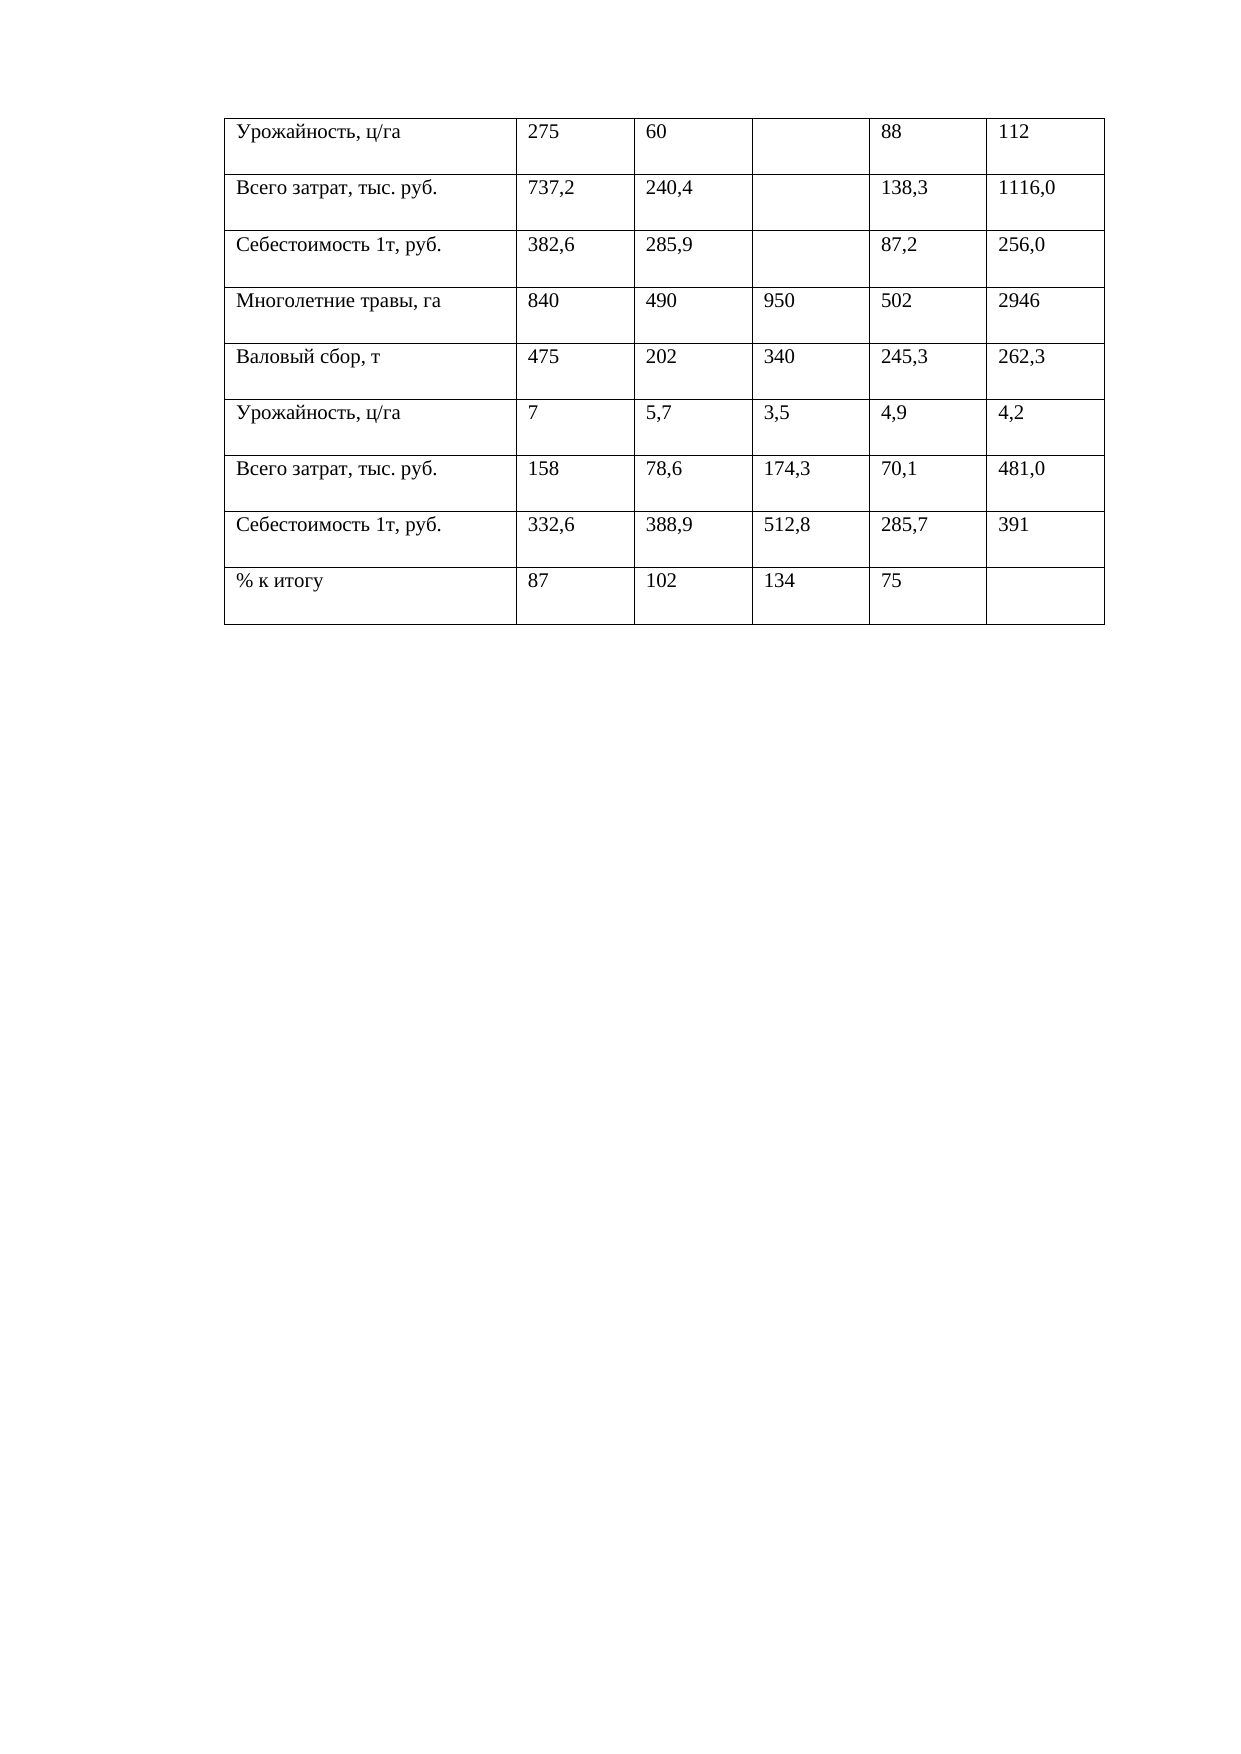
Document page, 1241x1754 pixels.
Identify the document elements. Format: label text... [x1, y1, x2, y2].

table_cell 481,0 [987, 456, 1104, 511]
table_cell 112 [987, 119, 1104, 174]
table_cell 245,3 [870, 344, 986, 399]
table_cell 5,7 [635, 400, 752, 455]
table_cell Урожайность, ц/га [225, 400, 516, 455]
table_cell 2946 [987, 288, 1104, 343]
table_cell 75 [870, 568, 986, 623]
table_cell 332,6 [517, 512, 634, 567]
table_cell 340 [753, 344, 869, 399]
table_cell 1116,0 [987, 175, 1104, 230]
table_cell 87,2 [870, 231, 986, 287]
table_cell 262,3 [987, 344, 1104, 399]
table_cell 102 [635, 568, 752, 623]
table_cell 4,9 [870, 400, 986, 455]
table_cell 737,2 [517, 175, 634, 230]
table_cell 78,6 [635, 456, 752, 511]
table_cell 174,3 [753, 456, 869, 511]
table_cell Себестоимость 1т, руб. [225, 512, 516, 567]
table_cell 382,6 [517, 231, 634, 287]
table_cell 158 [517, 456, 634, 511]
table_cell 275 [517, 119, 634, 174]
table_cell 240,4 [635, 175, 752, 230]
table_cell 388,9 [635, 512, 752, 567]
table_cell 512,8 [753, 512, 869, 567]
table_cell Всего затрат, тыс. руб. [225, 456, 516, 511]
table_cell 70,1 [870, 456, 986, 511]
table_cell 3,5 [753, 400, 869, 455]
table_cell [987, 568, 1104, 623]
table_cell [753, 175, 869, 230]
table_cell [753, 231, 869, 287]
table_cell 391 [987, 512, 1104, 567]
table_cell 134 [753, 568, 869, 623]
table_cell Валовый сбор, т [225, 344, 516, 399]
table_cell 950 [753, 288, 869, 343]
table_cell Всего затрат, тыс. руб. [225, 175, 516, 230]
table_cell 502 [870, 288, 986, 343]
table_cell 88 [870, 119, 986, 174]
table_cell Урожайность, ц/га [225, 119, 516, 174]
table_cell 7 [517, 400, 634, 455]
table_cell Себестоимость 1т, руб. [225, 231, 516, 287]
table_cell 475 [517, 344, 634, 399]
table_cell 4,2 [987, 400, 1104, 455]
table_cell 138,3 [870, 175, 986, 230]
table_cell 202 [635, 344, 752, 399]
table_cell 60 [635, 119, 752, 174]
table_cell Многолетние травы, га [225, 288, 516, 343]
table_cell 490 [635, 288, 752, 343]
table_cell 285,9 [635, 231, 752, 287]
table_cell 285,7 [870, 512, 986, 567]
table_cell 840 [517, 288, 634, 343]
table_cell 256,0 [987, 231, 1104, 287]
table_cell % к итогу [225, 568, 516, 623]
table_cell [753, 119, 869, 174]
table_cell 87 [517, 568, 634, 623]
